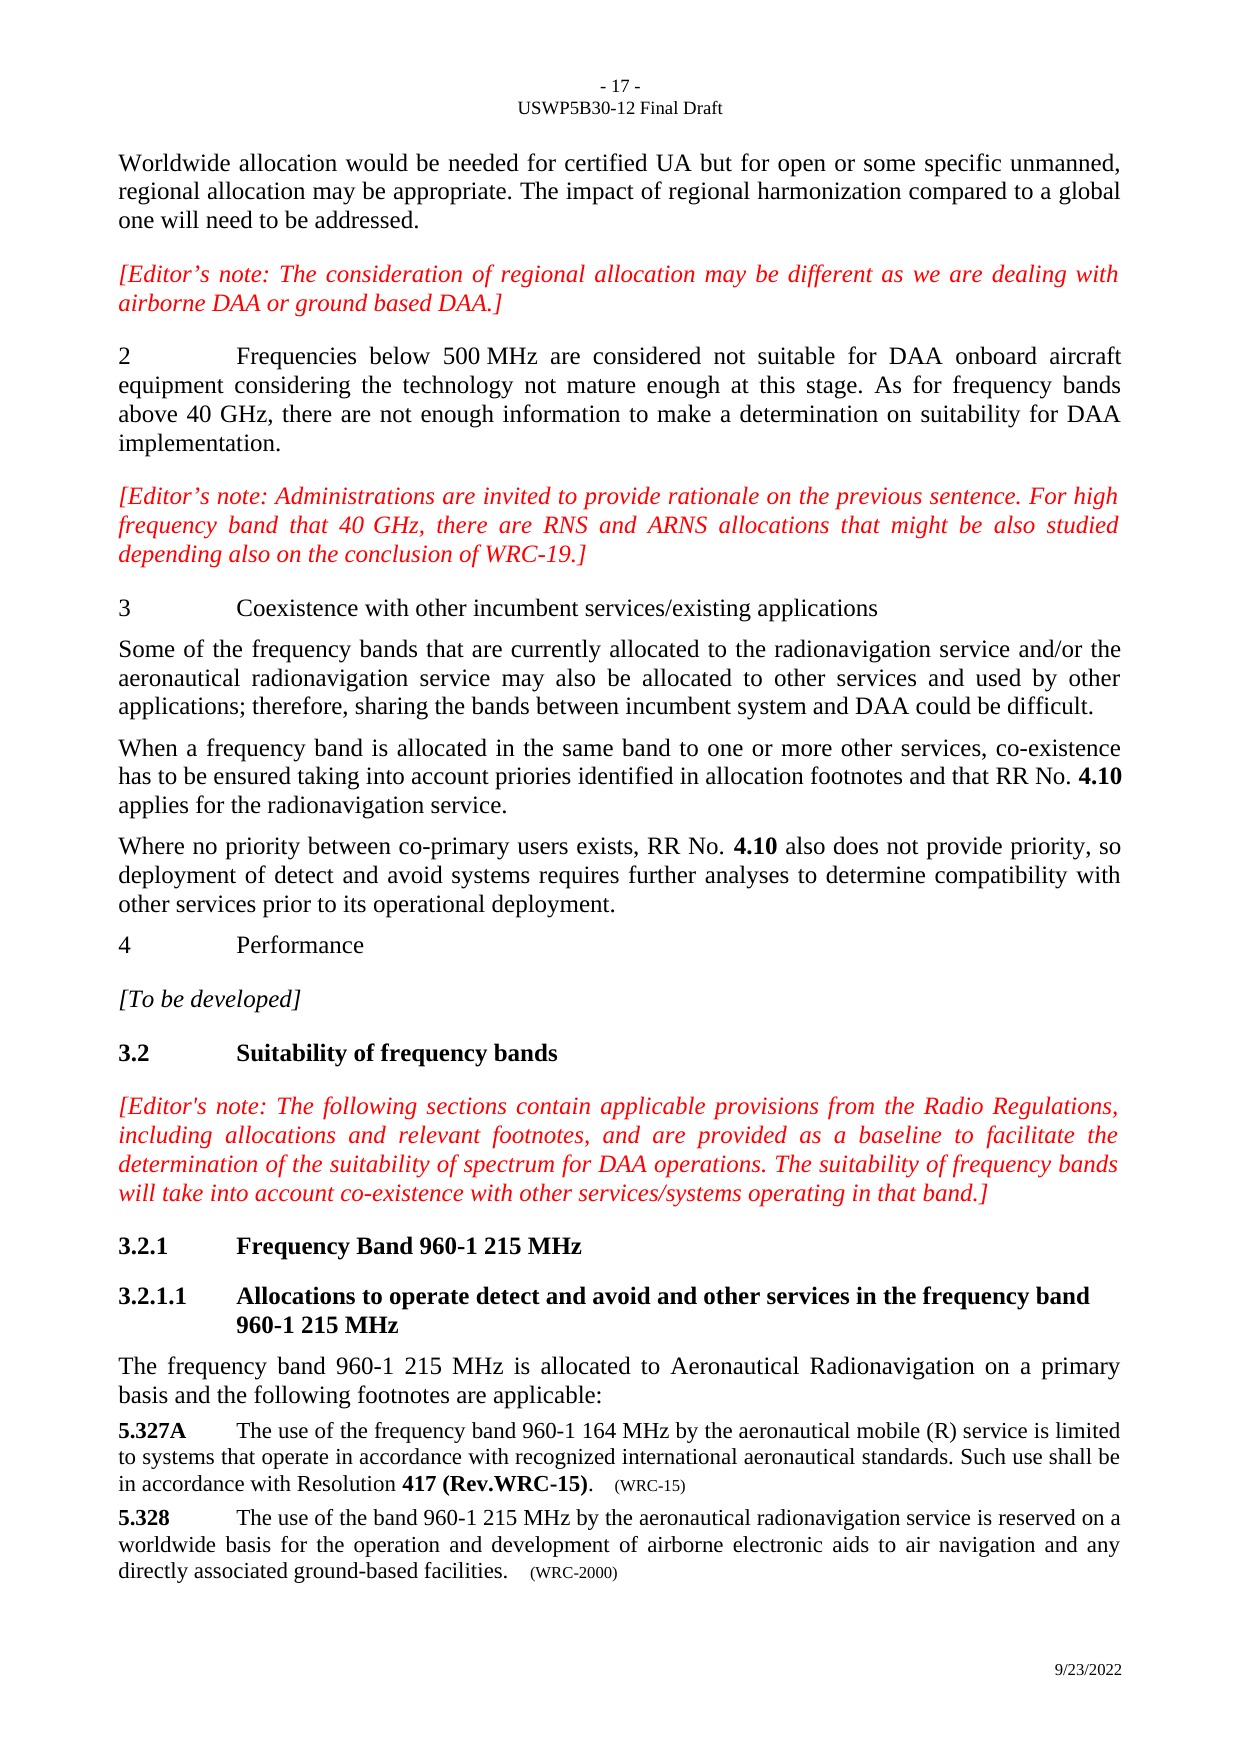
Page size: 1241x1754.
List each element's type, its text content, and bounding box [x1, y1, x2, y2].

text 3 Coexistence with other incumbent services/existing applications [118, 593, 1122, 621]
text Where no priority between co-primary users exists, RR No. 4.10 also does not provide priority, so deployment of detect and avoid systems requires further analyses to determine compatibility with other services prior to its operational deployment. [118, 831, 1122, 918]
text [Editor’s note: The consideration of regional allocation may be different as we are dealing with airborne DAA or ground based DAA.] [118, 259, 1122, 316]
subtitle 3.2 Suitability of frequency bands [118, 1038, 1122, 1066]
text [Editor's note: The following sections contain applicable provisions from the Radio Regulations, including allocations and relevant footnotes, and are provided as a baseline to facilitate the determination of the suitability of spectrum for DAA operations. The suitability of frequency bands will take into account co-existence with other services/systems operating in that band.] [118, 1091, 1122, 1206]
text 2 Frequencies below 500 MHz are considered not suitable for DAA onboard aircraft equipment considering the technology not mature enough at this stage. As for frequency bands above 40 GHz, there are not enough information to make a determination on suitability for DAA implementation. [118, 341, 1122, 456]
text 4 Performance [118, 930, 1122, 959]
text 5.327A The use of the frequency band 960-1 164 MHz by the aeronautical mobile (R) service is limited to systems that operate in accordance with recognized international aeronautical standards. Such use shall be in accordance with Resolution 417 (Rev.WRC-15). (WRC-15) [118, 1417, 1122, 1496]
text [Editor’s note: Administrations are invited to provide rationale on the previous sentence. For high frequency band that 40 GHz, there are RNS and ARNS allocations that might be also studied depending also on the conclusion of WRC-19.] [118, 481, 1122, 568]
subtitle 3.2.1 Frequency Band 960-1 215 MHz [118, 1231, 1122, 1260]
text [To be developed] [118, 984, 1122, 1013]
text When a frequency band is allocated in the same band to one or more other services, co-existence has to be ensured taking into account priories identified in allocation footnotes and that RR No. 4.10 applies for the radionavigation service. [118, 733, 1122, 819]
subtitle 3.2.1.1 Allocations to operate detect and avoid and other services in the frequency band 960-1 215 MHz [118, 1281, 1122, 1338]
text Worldwide allocation would be needed for certified UA but for open or some specific unmanned, regional allocation may be appropriate. The impact of regional harmonization compared to a global one will need to be addressed. [118, 148, 1122, 234]
text The frequency band 960-1 215 MHz is allocated to Aeronautical Radionavigation on a primary basis and the following footnotes are applicable: [118, 1351, 1122, 1408]
text 5.328 The use of the band 960-1 215 MHz by the aeronautical radionavigation service is reserved on a worldwide basis for the operation and development of airborne electronic aids to air navigation and any directly associated ground-based facilities. (WRC-2000) [118, 1504, 1122, 1583]
text Some of the frequency bands that are currently allocated to the radionavigation service and/or the aeronautical radionavigation service may also be allocated to other services and used by other applications; therefore, sharing the bands between incumbent system and DAA could be difficult. [118, 634, 1122, 720]
